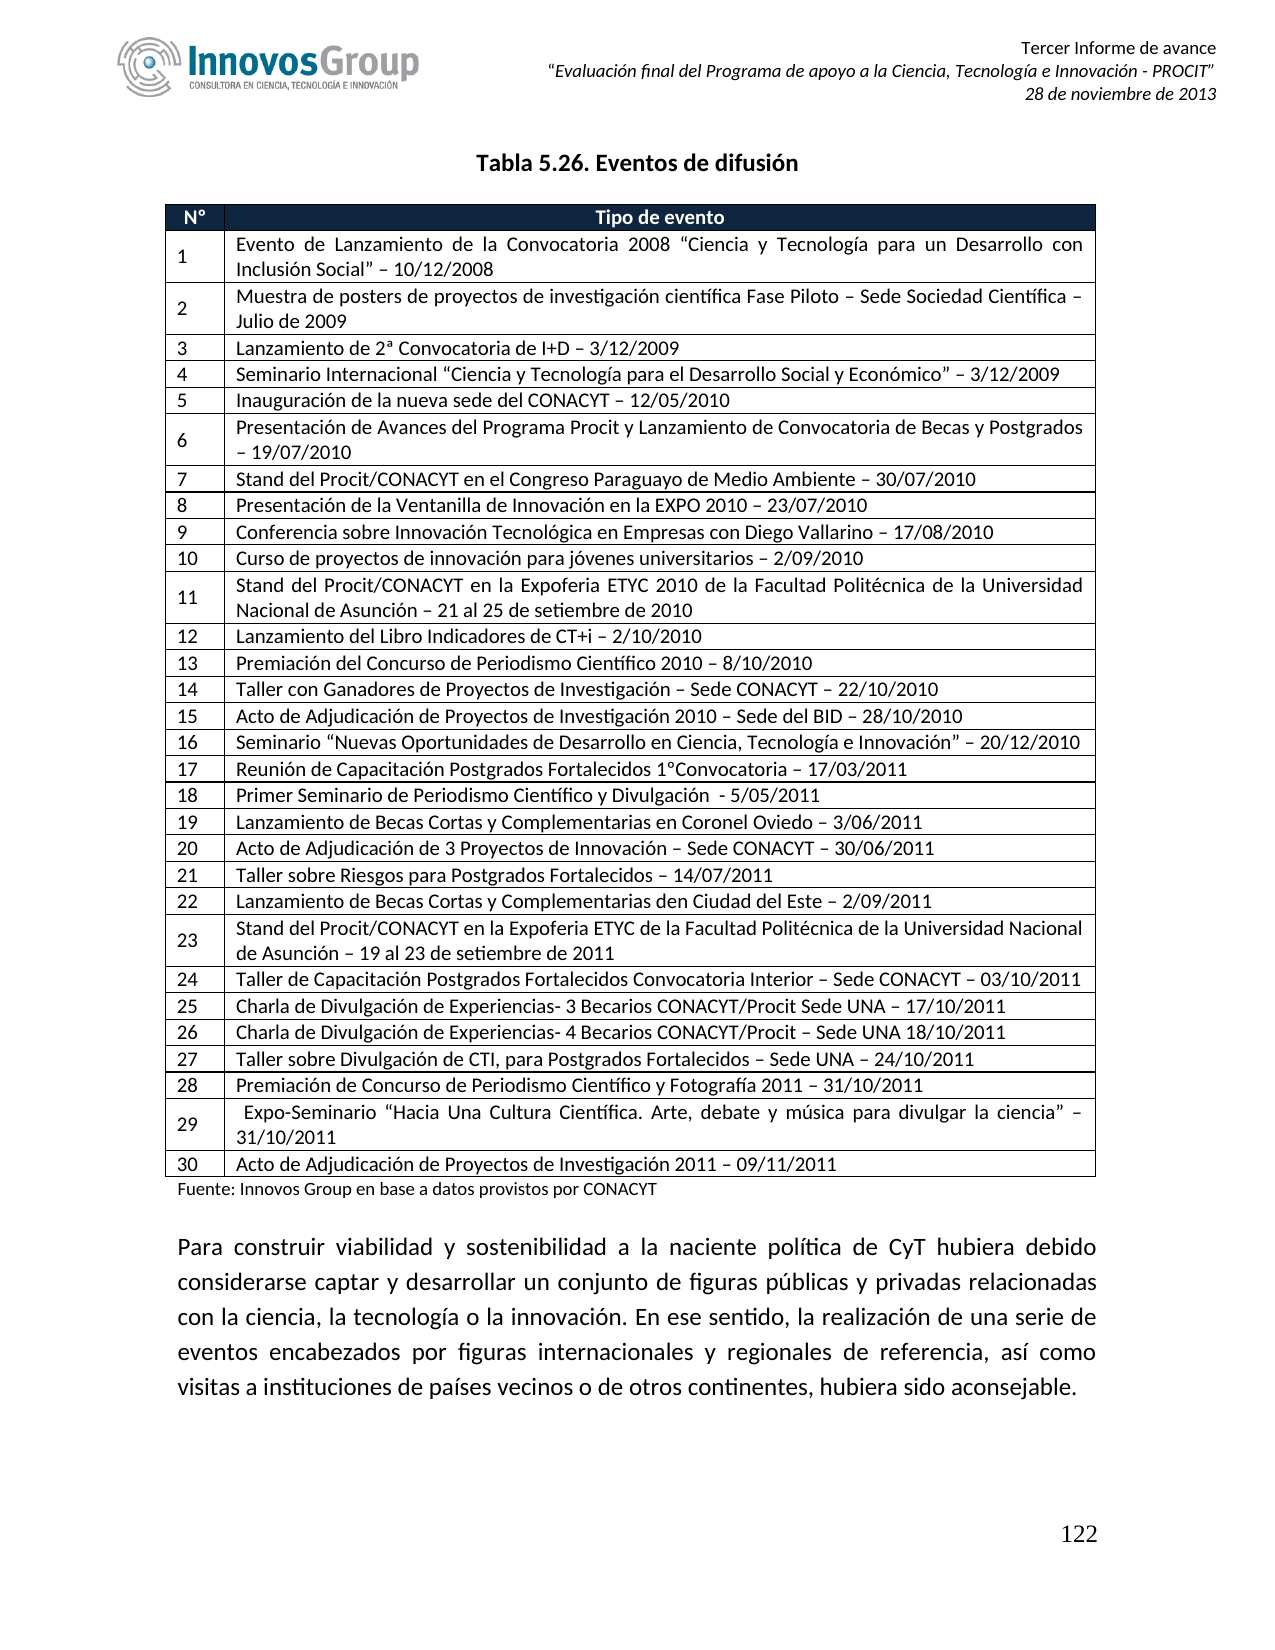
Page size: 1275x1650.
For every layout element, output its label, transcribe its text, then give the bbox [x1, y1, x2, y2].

table_cell 30 [166, 1151, 224, 1176]
table_cell Evento de Lanzamiento de la Convocatoria 2008 “Ciencia y Tecnología para un Desarrollo con Inclusión Social” – 10/12/2008 [225, 231, 1095, 282]
table_cell 1 [166, 231, 224, 282]
table_cell 5 [166, 388, 224, 413]
table_cell Conferencia sobre Innovación Tecnológica en Empresas con Diego Vallarino – 17/08/2010 [225, 519, 1095, 544]
table_cell Muestra de posters de proyectos de investigación científica Fase Piloto – Sede Sociedad Científica – Julio de 2009 [225, 283, 1095, 334]
table_cell 25 [166, 993, 224, 1018]
table_cell Lanzamiento del Libro Indicadores de CT+i – 2/10/2010 [225, 624, 1095, 649]
table_cell Stand del Procit/CONACYT en la Expoferia ETYC 2010 de la Facultad Politécnica de la Universidad Nacional de Asunción – 21 al 25 de setiembre de 2010 [225, 572, 1095, 623]
table_cell 2 [166, 283, 224, 334]
table_cell 3 [166, 335, 224, 360]
table_cell Presentación de la Ventanilla de Innovación en la EXPO 2010 – 23/07/2010 [225, 493, 1095, 518]
table_cell Lanzamiento de Becas Cortas y Complementarias den Ciudad del Este – 2/09/2011 [225, 888, 1095, 914]
table_cell Lanzamiento de 2ª Convocatoria de I+D – 3/12/2009 [225, 335, 1095, 360]
table_cell 27 [166, 1046, 224, 1071]
table_cell 9 [166, 519, 224, 544]
table_cell 16 [166, 730, 224, 755]
table_cell Lanzamiento de Becas Cortas y Complementarias en Coronel Oviedo – 3/06/2011 [225, 809, 1095, 834]
table_cell 10 [166, 545, 224, 571]
table_cell Expo-Seminario “Hacia Una Cultura Científica. Arte, debate y música para divulgar la ciencia” – 31/10/2011 [225, 1099, 1095, 1150]
table_cell Taller sobre Riesgos para Postgrados Fortalecidos – 14/07/2011 [225, 862, 1095, 887]
table_cell Curso de proyectos de innovación para jóvenes universitarios – 2/09/2010 [225, 545, 1095, 571]
table_cell 11 [166, 572, 224, 623]
text Para construir viabilidad y sostenibilidad a la naciente política de CyT hubiera debido considerarse captar y desarrollar un conjunto de figuras públicas y privadas relacionadas con la ciencia, la tecnología o la innovación. En ese sentido, la realización de una serie de eventos encabezados por figuras internacionales y regionales de referencia, así como visitas a instituciones de países vecinos o de otros continentes, hubiera sido aconsejable. [177, 1231, 1098, 1401]
table_cell Premiación del Concurso de Periodismo Científico 2010 – 8/10/2010 [225, 650, 1095, 676]
table_cell 4 [166, 361, 224, 387]
table_cell 24 [166, 967, 224, 992]
table_cell 6 [166, 414, 224, 465]
table_cell Taller con Ganadores de Proyectos de Investigación – Sede CONACYT – 22/10/2010 [225, 677, 1095, 702]
table_cell 15 [166, 703, 224, 728]
table_header Tipo de evento [225, 205, 1095, 230]
table_cell 17 [166, 756, 224, 781]
text Tabla 5.26. Eventos de difusión [177, 148, 1098, 178]
table_cell Taller sobre Divulgación de CTI, para Postgrados Fortalecidos – Sede UNA – 24/10/2011 [225, 1046, 1095, 1071]
table_cell Stand del Procit/CONACYT en la Expoferia ETYC de la Facultad Politécnica de la Universidad Nacional de Asunción – 19 al 23 de setiembre de 2011 [225, 915, 1095, 966]
table_cell Stand del Procit/CONACYT en el Congreso Paraguayo de Medio Ambiente – 30/07/2010 [225, 466, 1095, 491]
table_cell 18 [166, 783, 224, 808]
table_cell 13 [166, 650, 224, 676]
table_cell Reunión de Capacitación Postgrados Fortalecidos 1ºConvocatoria – 17/03/2011 [225, 756, 1095, 781]
table_cell 7 [166, 466, 224, 491]
table_cell Acto de Adjudicación de 3 Proyectos de Innovación – Sede CONACYT – 30/06/2011 [225, 835, 1095, 861]
table_cell Acto de Adjudicación de Proyectos de Investigación 2011 – 09/11/2011 [225, 1151, 1095, 1176]
table_cell Charla de Divulgación de Experiencias- 3 Becarios CONACYT/Procit Sede UNA – 17/10/2011 [225, 993, 1095, 1018]
table_cell Taller de Capacitación Postgrados Fortalecidos Convocatoria Interior – Sede CONACYT – 03/10/2011 [225, 967, 1095, 992]
table_cell Seminario Internacional “Ciencia y Tecnología para el Desarrollo Social y Económico” – 3/12/2009 [225, 361, 1095, 387]
table_cell Premiación de Concurso de Periodismo Científico y Fotografía 2011 – 31/10/2011 [225, 1073, 1095, 1098]
table_cell 8 [166, 493, 224, 518]
table_cell 20 [166, 835, 224, 861]
table_cell Seminario “Nuevas Oportunidades de Desarrollo en Ciencia, Tecnología e Innovación” – 20/12/2010 [225, 730, 1095, 755]
table_header Nº [166, 205, 224, 230]
table_cell 14 [166, 677, 224, 702]
table_cell 22 [166, 888, 224, 914]
table_cell 26 [166, 1020, 224, 1045]
table_cell 19 [166, 809, 224, 834]
table_cell Inauguración de la nueva sede del CONACYT – 12/05/2010 [225, 388, 1095, 413]
table_cell 28 [166, 1073, 224, 1098]
picture [117, 37, 419, 97]
table_cell Acto de Adjudicación de Proyectos de Investigación 2010 – Sede del BID – 28/10/2010 [225, 703, 1095, 728]
table_cell Primer Seminario de Periodismo Científico y Divulgación - 5/05/2011 [225, 783, 1095, 808]
table_cell 21 [166, 862, 224, 887]
table_cell Presentación de Avances del Programa Procit y Lanzamiento de Convocatoria de Becas y Postgrados – 19/07/2010 [225, 414, 1095, 465]
table_cell 23 [166, 915, 224, 966]
table_cell 29 [166, 1099, 224, 1150]
text Fuente: Innovos Group en base a datos provistos por CONACYT [177, 1177, 1098, 1200]
table_cell Charla de Divulgación de Experiencias- 4 Becarios CONACYT/Procit – Sede UNA 18/10/2011 [225, 1020, 1095, 1045]
table_cell 12 [166, 624, 224, 649]
